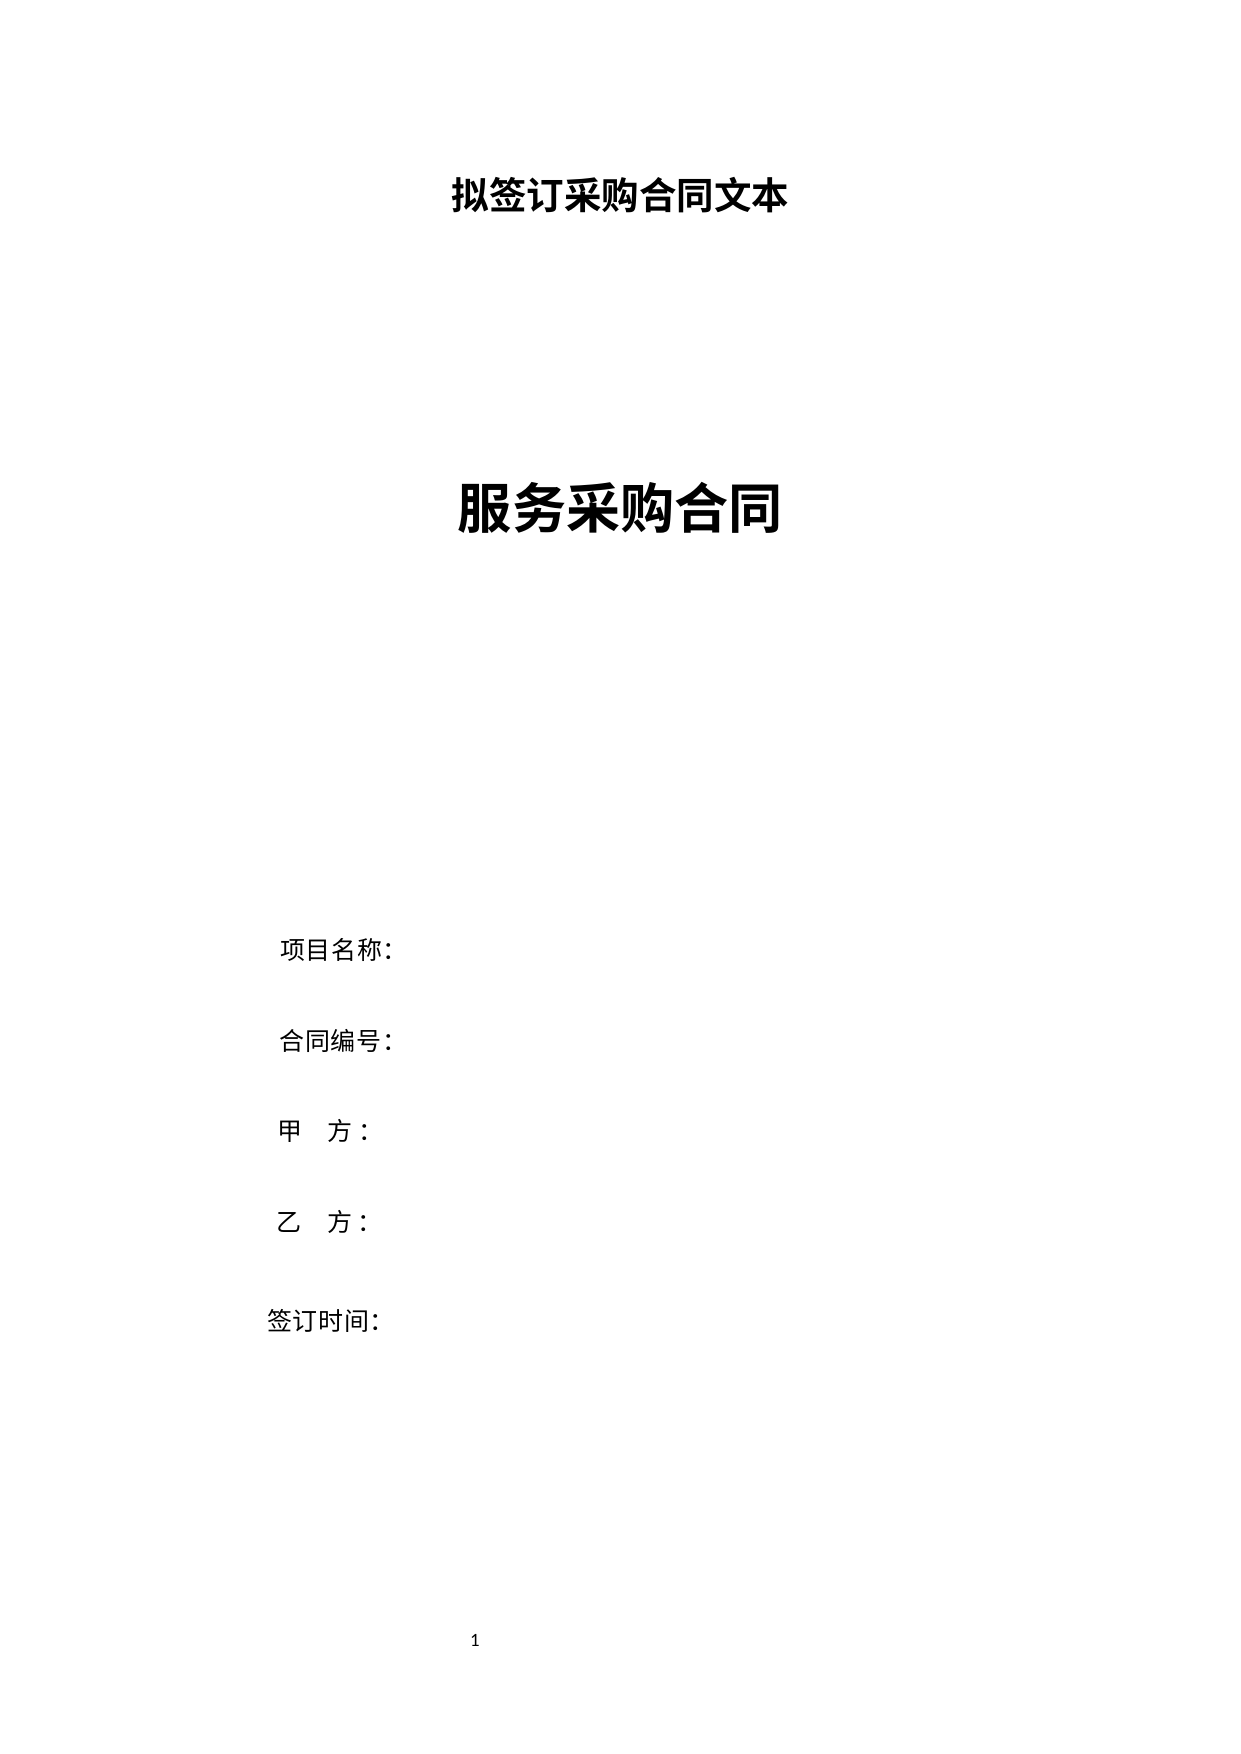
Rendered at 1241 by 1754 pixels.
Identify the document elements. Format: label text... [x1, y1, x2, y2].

text 乙 方 ： [256, 1188, 1053, 1253]
text 签订时间： [187, 1287, 1053, 1352]
text 项目名称： [254, 916, 1053, 981]
text 甲 方 ： [257, 1097, 1053, 1162]
text 合同编号： [253, 1007, 1053, 1072]
text 拟签订采购合同文本 [187, 162, 1053, 227]
text 服务采购合同 [187, 456, 1053, 553]
